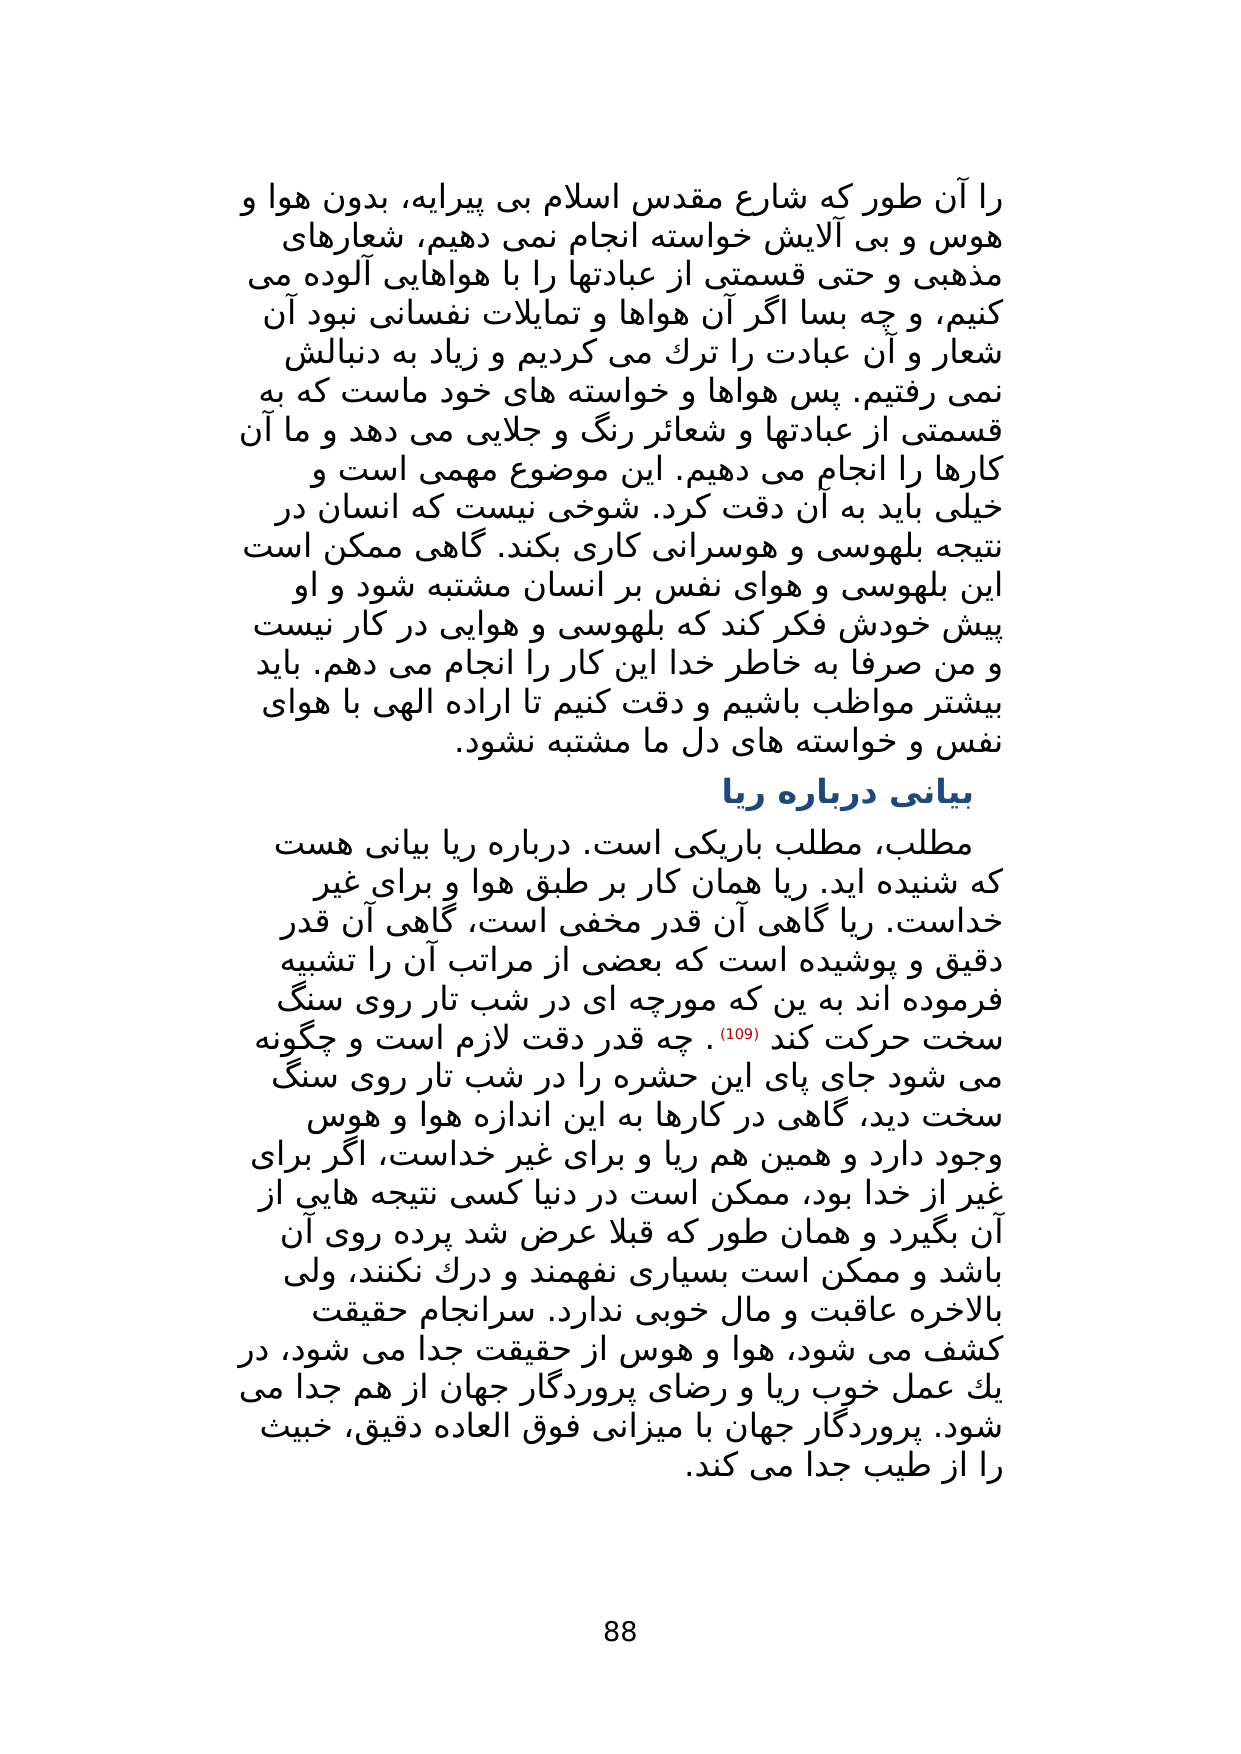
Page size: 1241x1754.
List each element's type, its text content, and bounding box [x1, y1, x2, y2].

subtitle بيانى درباره ريا [236, 772, 1004, 811]
text مطلب، مطلب باريكى است. درباره ريا بيانى هست كه شنيده ايد. ريا همان كار بر طبق هوا و براى غير خداست. ريا گاهى آن قدر مخفى است، گاهى آن قدر دقيق و پوشيده است كه بعضى از مراتب آن را تشبيه فرموده اند به ين كه مورچه اى در شب تار روى سنگ سخت حركت كند (109) . چه قدر دقت لازم است و چگونه مى شود جاى پاى اين حشره را در شب تار روى سنگ سخت ديد، گاهى در كارها به اين اندازه هوا و هوس وجود دارد و همين هم ريا و براى غير خداست، اگر براى غير از خدا بود، ممكن است در دنيا كسى نتيجه هايى از آن بگيرد و همان طور كه قبلا عرض شد پرده روى آن باشد و ممكن است بسيارى نفهمند و درك نكنند، ولى بالاخره عاقبت و مال خوبى ندارد. سرانجام حقيقت كشف مى شود، هوا و هوس از حقيقت جدا مى شود، در يك عمل خوب ريا و رضاى پروردگار جهان از هم جدا مى شود. پروردگار جهان با ميزانى فوق العاده دقيق، خبيث را از طيب جدا مى كند. [236, 824, 1004, 1484]
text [236, 177, 1004, 760]
